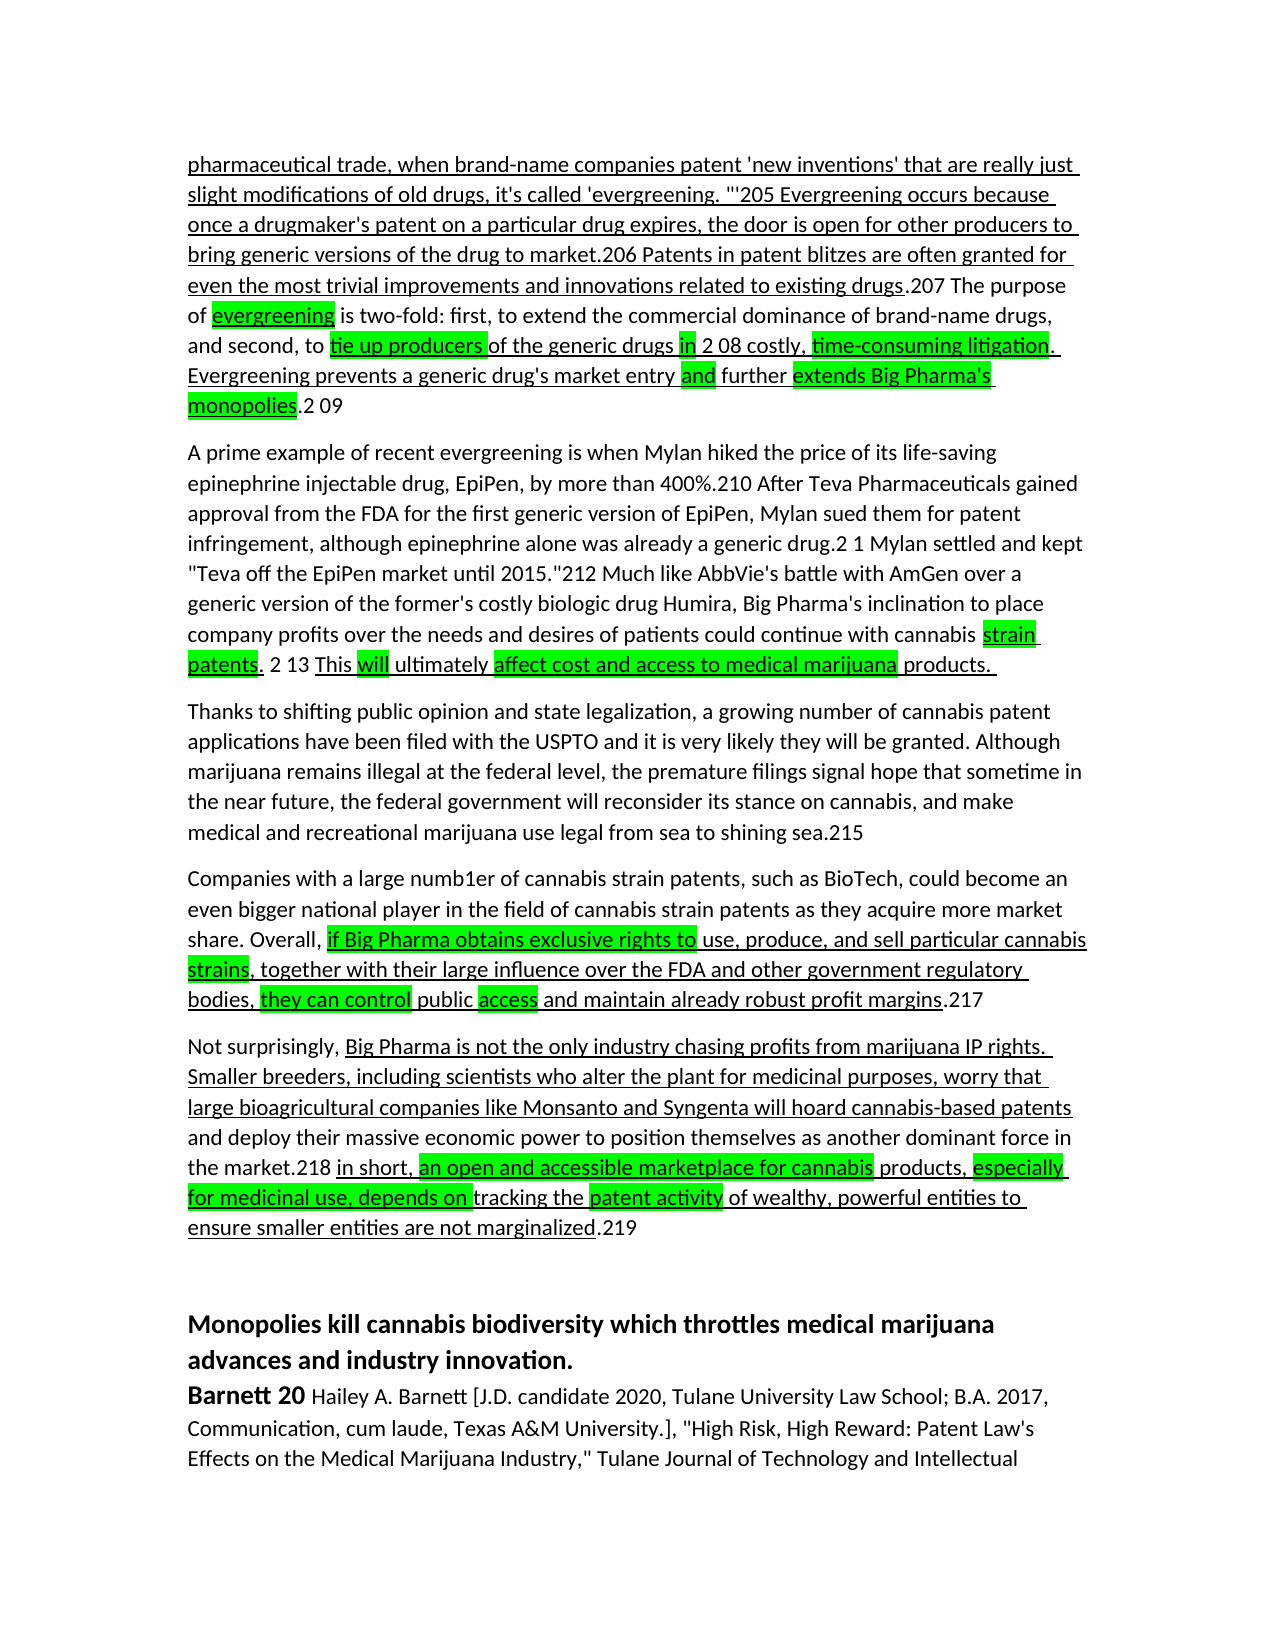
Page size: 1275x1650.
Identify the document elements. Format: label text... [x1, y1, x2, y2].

text Companies with a large numb1er of cannabis strain patents, such as BioTech, could become an even bigger national player in the field of cannabis strain patents as they acquire more market share. Overall, if Big Pharma obtains exclusive rights to use, produce, and sell particular cannabis strains, together with their large influence over the FDA and other government regulatory bodies, they can control public access and maintain already robust profit margins.217 [187, 864, 1087, 1013]
subtitle Monopolies kill cannabis biodiversity which throttles medical marijuana advances and industry innovation. [187, 1307, 1087, 1376]
text A prime example of recent evergreening is when Mylan hiked the price of its life-saving epinephrine injectable drug, EpiPen, by more than 400%.210 After Teva Pharmaceuticals gained approval from the FDA for the first generic version of EpiPen, Mylan sued them for patent infringement, although epinephrine alone was already a generic drug.2 1 Mylan settled and kept "Teva off the EpiPen market until 2015."212 Much like AbbVie's battle with AmGen over a generic version of the former's costly biologic drug Humira, Big Pharma's inclination to place company profits over the needs and desires of patients could continue with cannabis strain patents. 2 13 This will ultimately affect cost and access to medical marijuana products. [187, 438, 1087, 678]
text Thanks to shifting public opinion and state legalization, a growing number of cannabis patent applications have been filed with the USPTO and it is very likely they will be granted. Although marijuana remains illegal at the federal level, the premature filings signal hope that sometime in the near future, the federal government will reconsider its stance on cannabis, and make medical and recreational marijuana use legal from sea to shining sea.215 [187, 697, 1087, 846]
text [187, 150, 1087, 420]
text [187, 1378, 1087, 1472]
text Not surprisingly, Big Pharma is not the only industry chasing profits from marijuana IP rights. Smaller breeders, including scientists who alter the plant for medicinal purposes, worry that large bioagricultural companies like Monsanto and Syngenta will hoard cannabis-based patents and deploy their massive economic power to position themselves as another dominant force in the market.218 in short, an open and accessible marketplace for cannabis products, especially for medicinal use, depends on tracking the patent activity of wealthy, powerful entities to ensure smaller entities are not marginalized.219 [187, 1032, 1087, 1242]
